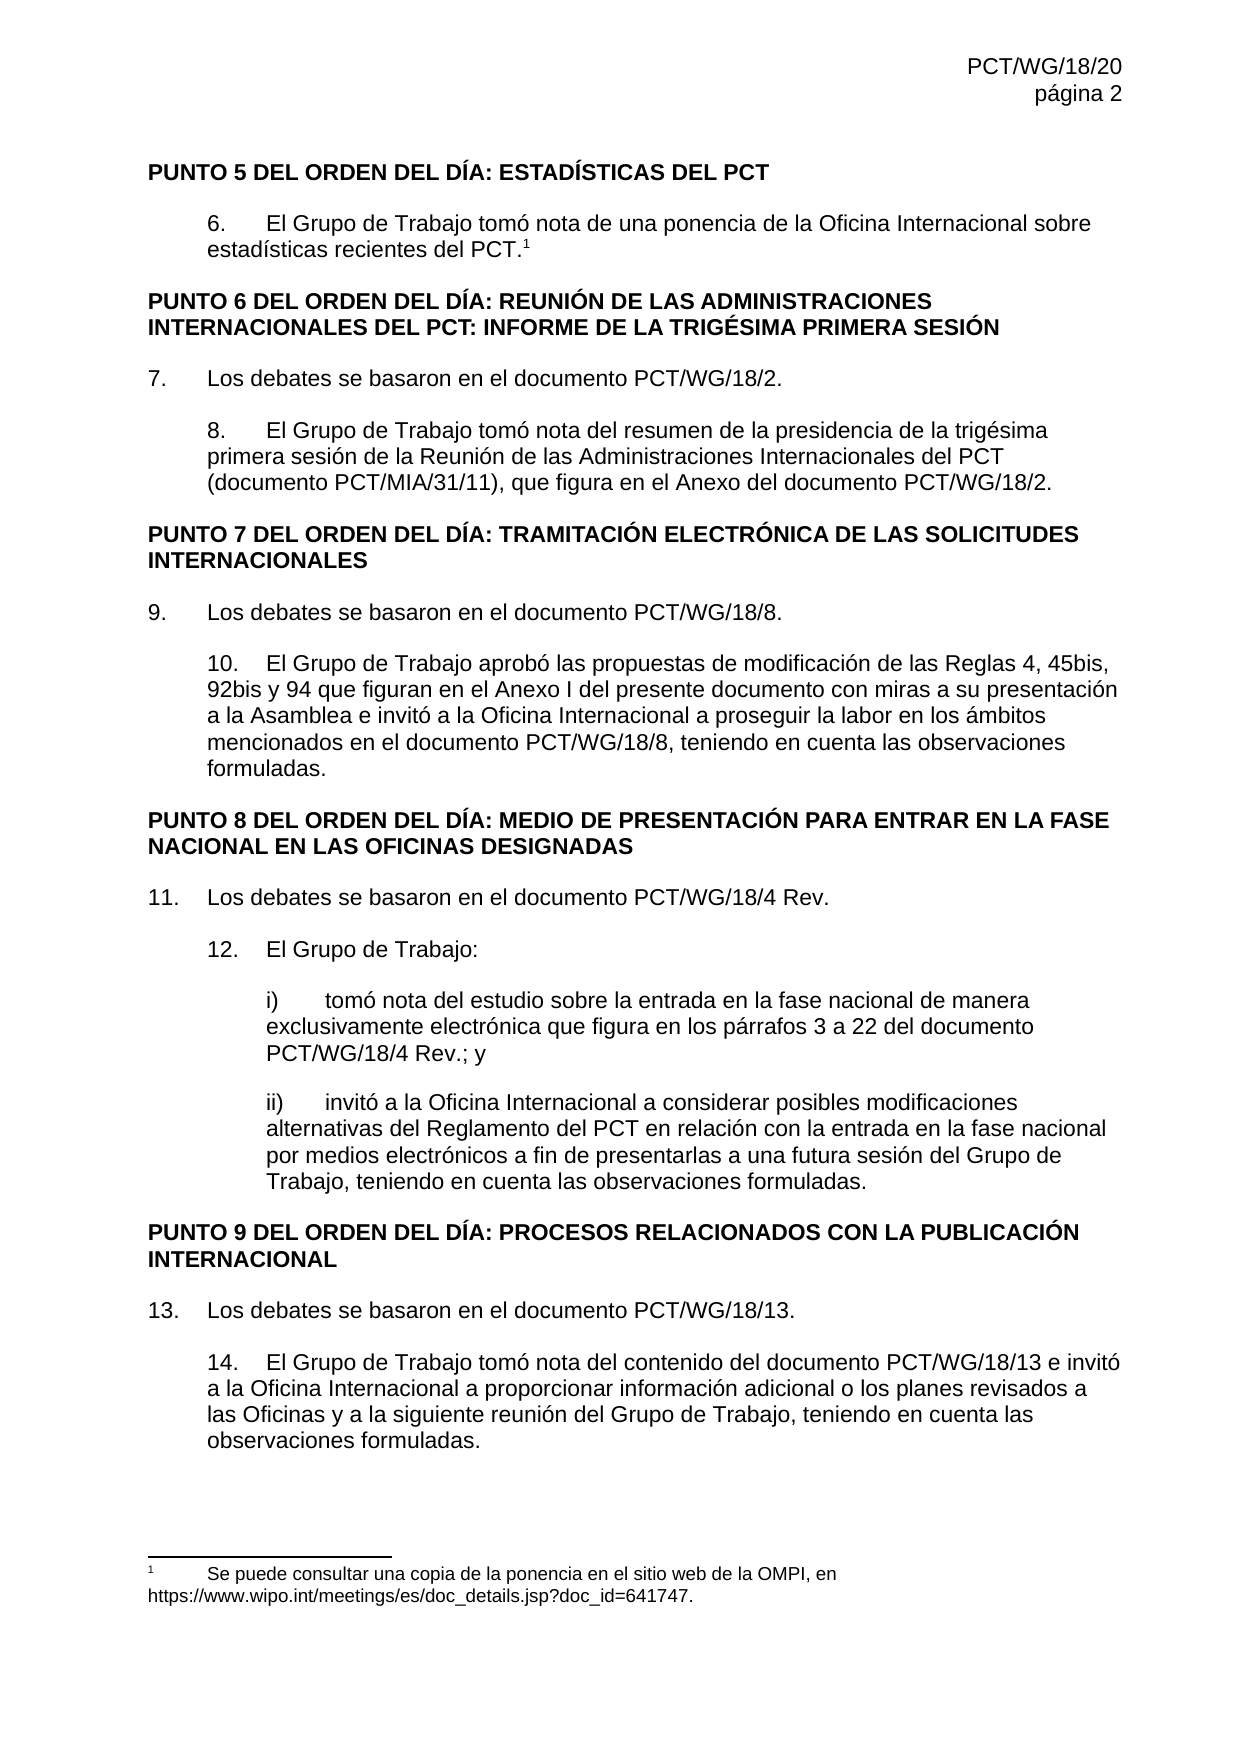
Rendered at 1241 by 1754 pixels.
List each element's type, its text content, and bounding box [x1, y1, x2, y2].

subtitle Punto 8 del orden del día: Medio de presentación para entrar en la fase nacional en las Oficinas designadas [148, 807, 1122, 859]
list El Grupo de Trabajo: [207, 936, 1122, 962]
list Los debates se basaron en el documento PCT/WG/18/2. [148, 365, 1122, 392]
list invitó a la Oficina Internacional a considerar posibles modificaciones alternativas del Reglamento del PCT en relación con la entrada en la fase nacional por medios electrónicos a fin de presentarlas a una futura sesión del Grupo de Trabajo, teniendo en cuenta las observaciones formuladas. [266, 1089, 1122, 1194]
list Los debates se basaron en el documento PCT/WG/18/4 Rev. [148, 884, 1122, 911]
list El Grupo de Trabajo tomó nota de una ponencia de la Oficina Internacional sobre estadísticas recientes del PCT. [207, 210, 1122, 263]
list Los debates se basaron en el documento PCT/WG/18/13. [148, 1297, 1122, 1323]
subtitle Punto 9 del orden del día: Procesos relacionados con la publicación internacional [148, 1219, 1122, 1272]
list Los debates se basaron en el documento PCT/WG/18/8. [148, 598, 1122, 625]
list tomó nota del estudio sobre la entrada en la fase nacional de manera exclusivamente electrónica que figura en los párrafos 3 a 22 del documento PCT/WG/18/4 Rev.; y [266, 987, 1122, 1066]
list El Grupo de Trabajo aprobó las propuestas de modificación de las Reglas 4, 45bis, 92bis y 94 que figuran en el Anexo I del presente documento con miras a su presentación a la Asamblea e invitó a la Oficina Internacional a proseguir la labor en los ámbitos mencionados en el documento PCT/WG/18/8, teniendo en cuenta las observaciones formuladas. [207, 650, 1122, 782]
subtitle Punto 7 del orden del día: Tramitación electrónica de las solicitudes internacionales [148, 521, 1122, 573]
list El Grupo de Trabajo tomó nota del resumen de la presidencia de la trigésima primera sesión de la Reunión de las Administraciones Internacionales del PCT (documento PCT/MIA/31/11), que figura en el Anexo del documento PCT/WG/18/2. [207, 417, 1122, 496]
subtitle Punto 5 del orden del día: Estadísticas del PCT [148, 158, 1122, 185]
subtitle Punto 6 del orden del día: Reunión de las Administraciones Internacionales del PCT: Informe de la trigésima primera sesión [148, 288, 1122, 340]
list El Grupo de Trabajo tomó nota del contenido del documento PCT/WG/18/13 e invitó a la Oficina Internacional a proporcionar información adicional o los planes revisados a las Oficinas y a la siguiente reunión del Grupo de Trabajo, teniendo en cuenta las observaciones formuladas. [207, 1348, 1122, 1454]
